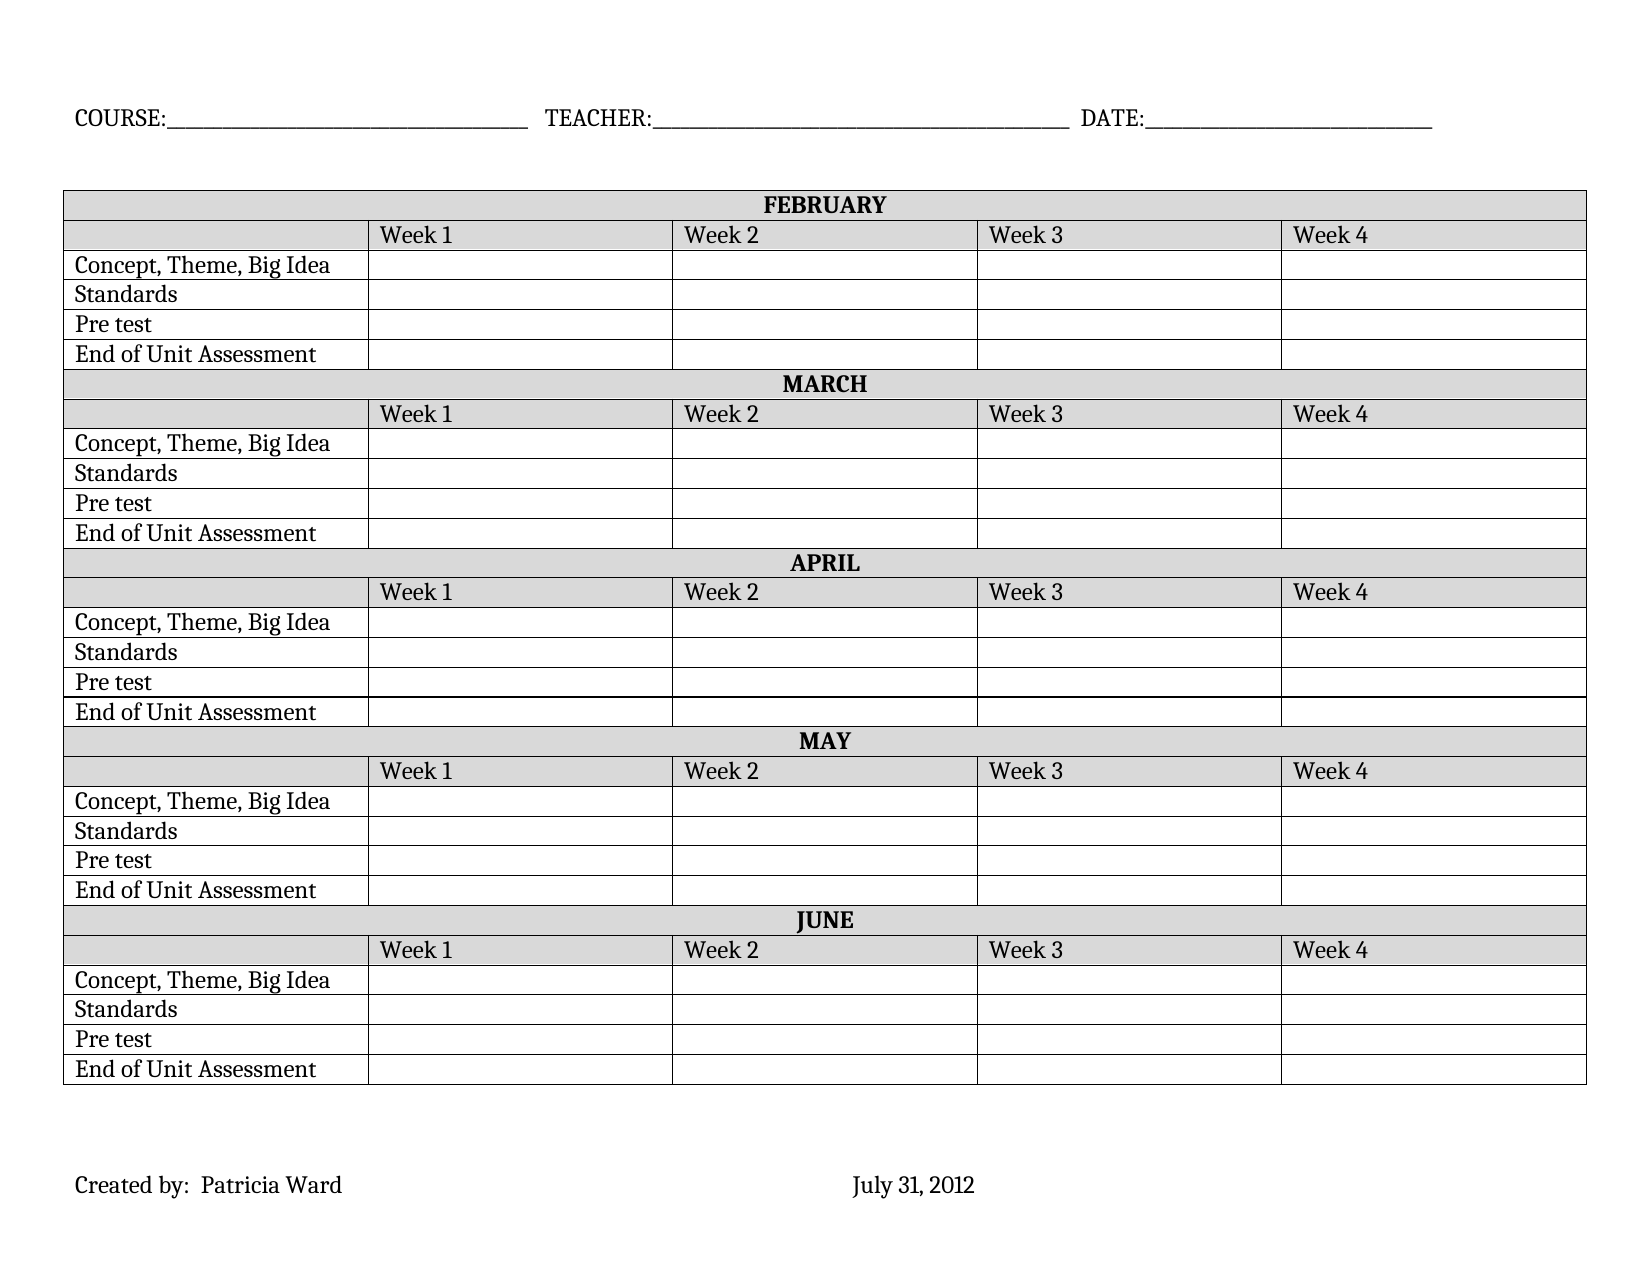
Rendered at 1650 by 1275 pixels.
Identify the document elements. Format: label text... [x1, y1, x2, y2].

table_cell Week 1 [369, 757, 672, 786]
table_cell Standards [64, 995, 368, 1024]
table_cell End of Unit Assessment [64, 876, 368, 905]
table_cell [673, 995, 977, 1024]
table_cell [673, 429, 977, 458]
table_cell [978, 995, 1281, 1024]
table_cell [1282, 698, 1586, 726]
table_cell [978, 429, 1281, 458]
table_cell [369, 995, 672, 1024]
table_cell Week 4 [1282, 400, 1586, 428]
table_cell Pre test [64, 846, 368, 875]
table_cell [978, 638, 1281, 667]
table_cell APRIL [64, 549, 1586, 577]
table_cell [978, 817, 1281, 845]
table_cell [1282, 459, 1586, 488]
table_cell Concept, Theme, Big Idea [64, 608, 368, 637]
table_cell Concept, Theme, Big Idea [64, 429, 368, 458]
table_cell [369, 310, 672, 339]
table_cell [369, 846, 672, 875]
table_cell [673, 846, 977, 875]
table_cell Standards [64, 817, 368, 845]
table_cell [1282, 995, 1586, 1024]
table_cell [1282, 489, 1586, 518]
table_cell [1282, 280, 1586, 309]
table_cell [64, 936, 368, 964]
table_cell [369, 459, 672, 488]
table_cell Week 3 [978, 221, 1281, 249]
text COURSE:_______________________________________ TEACHER:_____________________________________________ DATE:_______________________________ [75, 104, 1575, 132]
table_cell [369, 1055, 672, 1084]
table_cell [369, 608, 672, 637]
table_cell [978, 489, 1281, 518]
table_cell [673, 817, 977, 845]
table_cell [1282, 1025, 1586, 1054]
table_cell [1282, 638, 1586, 667]
table_cell Pre test [64, 489, 368, 518]
table_cell [369, 876, 672, 905]
table_cell [978, 787, 1281, 816]
table_cell [369, 668, 672, 696]
table_cell [1282, 817, 1586, 845]
table_cell [978, 876, 1281, 905]
table_cell MAY [64, 727, 1586, 756]
table_cell [1282, 608, 1586, 637]
table_cell [369, 429, 672, 458]
table_cell Concept, Theme, Big Idea [64, 966, 368, 994]
table_cell Week 2 [673, 221, 977, 249]
table_cell [673, 698, 977, 726]
table_cell [1282, 429, 1586, 458]
table_cell Concept, Theme, Big Idea [64, 251, 368, 279]
table_cell [978, 846, 1281, 875]
table_cell [673, 310, 977, 339]
table_cell [369, 251, 672, 279]
table_cell Week 3 [978, 400, 1281, 428]
table_cell [673, 251, 977, 279]
table_cell [978, 251, 1281, 279]
table_cell [978, 340, 1281, 369]
table_cell Standards [64, 459, 368, 488]
table_cell [978, 608, 1281, 637]
table_cell [673, 668, 977, 696]
table_cell Week 4 [1282, 578, 1586, 607]
table_cell [978, 310, 1281, 339]
table_cell Week 4 [1282, 757, 1586, 786]
table_cell [1282, 340, 1586, 369]
table_cell End of Unit Assessment [64, 340, 368, 369]
table_cell [673, 638, 977, 667]
table_cell [673, 876, 977, 905]
table_cell [1282, 251, 1586, 279]
table_cell [673, 608, 977, 637]
table_cell [673, 489, 977, 518]
table_cell Week 4 [1282, 936, 1586, 964]
table_cell Pre test [64, 310, 368, 339]
table_cell [978, 1055, 1281, 1084]
table_cell [978, 459, 1281, 488]
table_cell Pre test [64, 1025, 368, 1054]
table_cell Week 2 [673, 936, 977, 964]
table_cell Week 4 [1282, 221, 1586, 249]
table_cell [369, 966, 672, 994]
table_cell [1282, 310, 1586, 339]
table_cell Week 2 [673, 757, 977, 786]
table_cell [673, 1055, 977, 1084]
table_cell End of Unit Assessment [64, 1055, 368, 1084]
table_cell [1282, 519, 1586, 547]
table_cell JUNE [64, 906, 1586, 935]
table_cell [369, 698, 672, 726]
table_cell [673, 787, 977, 816]
table_cell [673, 340, 977, 369]
table_cell [64, 578, 368, 607]
table_cell Week 1 [369, 221, 672, 249]
table_cell [369, 519, 672, 547]
table_cell [673, 1025, 977, 1054]
table_cell Week 2 [673, 578, 977, 607]
table_cell Week 2 [673, 400, 977, 428]
table_cell [369, 817, 672, 845]
table_cell Week 3 [978, 936, 1281, 964]
table_cell [978, 966, 1281, 994]
table_cell [673, 519, 977, 547]
table_cell [64, 221, 368, 249]
table_cell [1282, 668, 1586, 696]
table_cell Standards [64, 638, 368, 667]
table_cell [673, 966, 977, 994]
table_cell Pre test [64, 668, 368, 696]
table_cell [369, 340, 672, 369]
table_cell [64, 757, 368, 786]
table_cell [978, 668, 1281, 696]
table_cell Week 1 [369, 936, 672, 964]
table_cell [673, 280, 977, 309]
table_cell [978, 519, 1281, 547]
table_cell End of Unit Assessment [64, 698, 368, 726]
table_cell Concept, Theme, Big Idea [64, 787, 368, 816]
table_cell Week 1 [369, 400, 672, 428]
table_cell [1282, 876, 1586, 905]
table_cell [673, 459, 977, 488]
table_header FEBRUARY [64, 191, 1586, 220]
table_cell [978, 698, 1281, 726]
table_cell [1282, 966, 1586, 994]
table_cell [978, 1025, 1281, 1054]
table_cell [369, 787, 672, 816]
table_cell Week 3 [978, 578, 1281, 607]
table_cell [369, 489, 672, 518]
table_cell [369, 280, 672, 309]
table_cell [978, 280, 1281, 309]
table_cell [1282, 787, 1586, 816]
table_cell [1282, 1055, 1586, 1084]
table_cell [1282, 846, 1586, 875]
table_cell Standards [64, 280, 368, 309]
table_cell Week 1 [369, 578, 672, 607]
table_cell [64, 400, 368, 428]
table_cell [369, 1025, 672, 1054]
table_cell MARCH [64, 370, 1586, 398]
table_cell Week 3 [978, 757, 1281, 786]
table_cell [369, 638, 672, 667]
table_cell End of Unit Assessment [64, 519, 368, 547]
